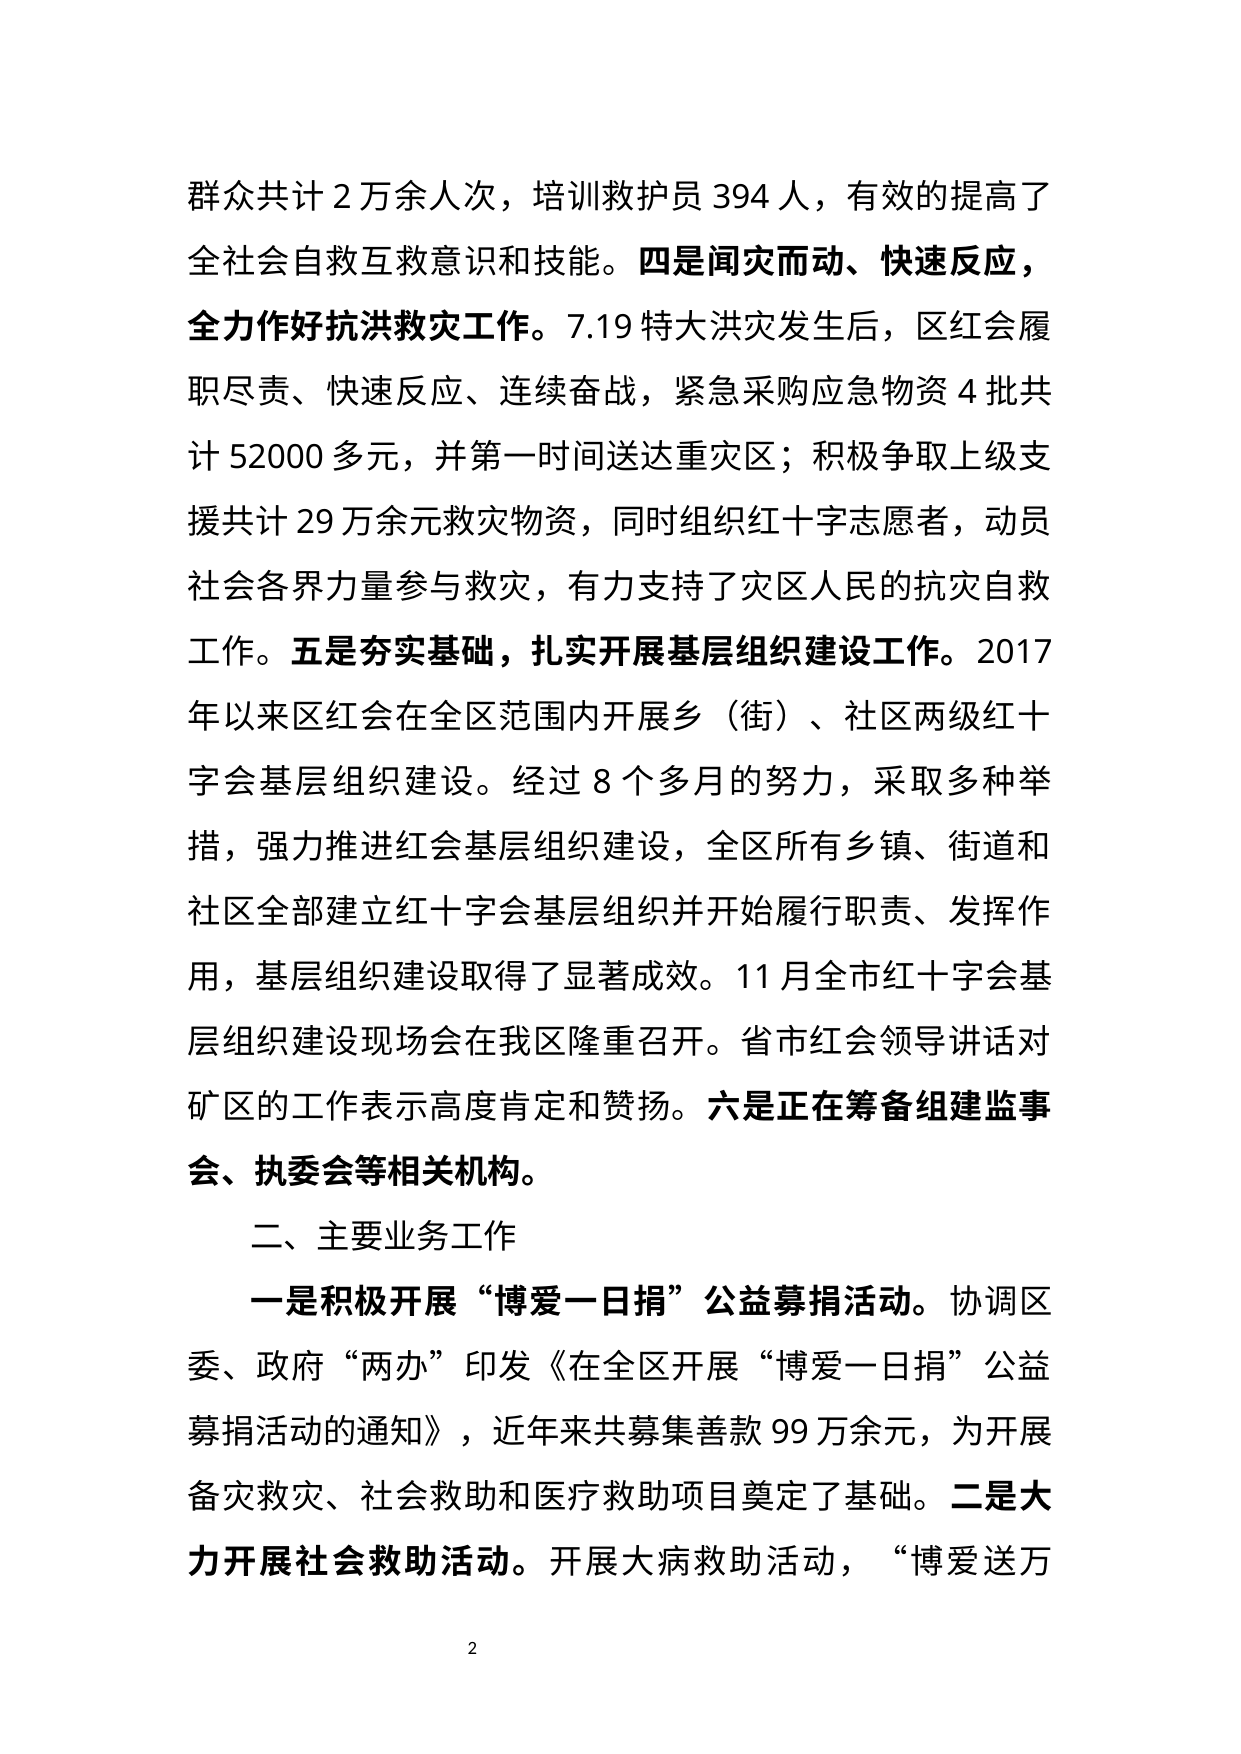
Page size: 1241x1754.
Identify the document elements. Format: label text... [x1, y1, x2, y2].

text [187, 1267, 1053, 1592]
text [187, 162, 1053, 1202]
text 二、主要业务工作 [187, 1202, 1053, 1267]
